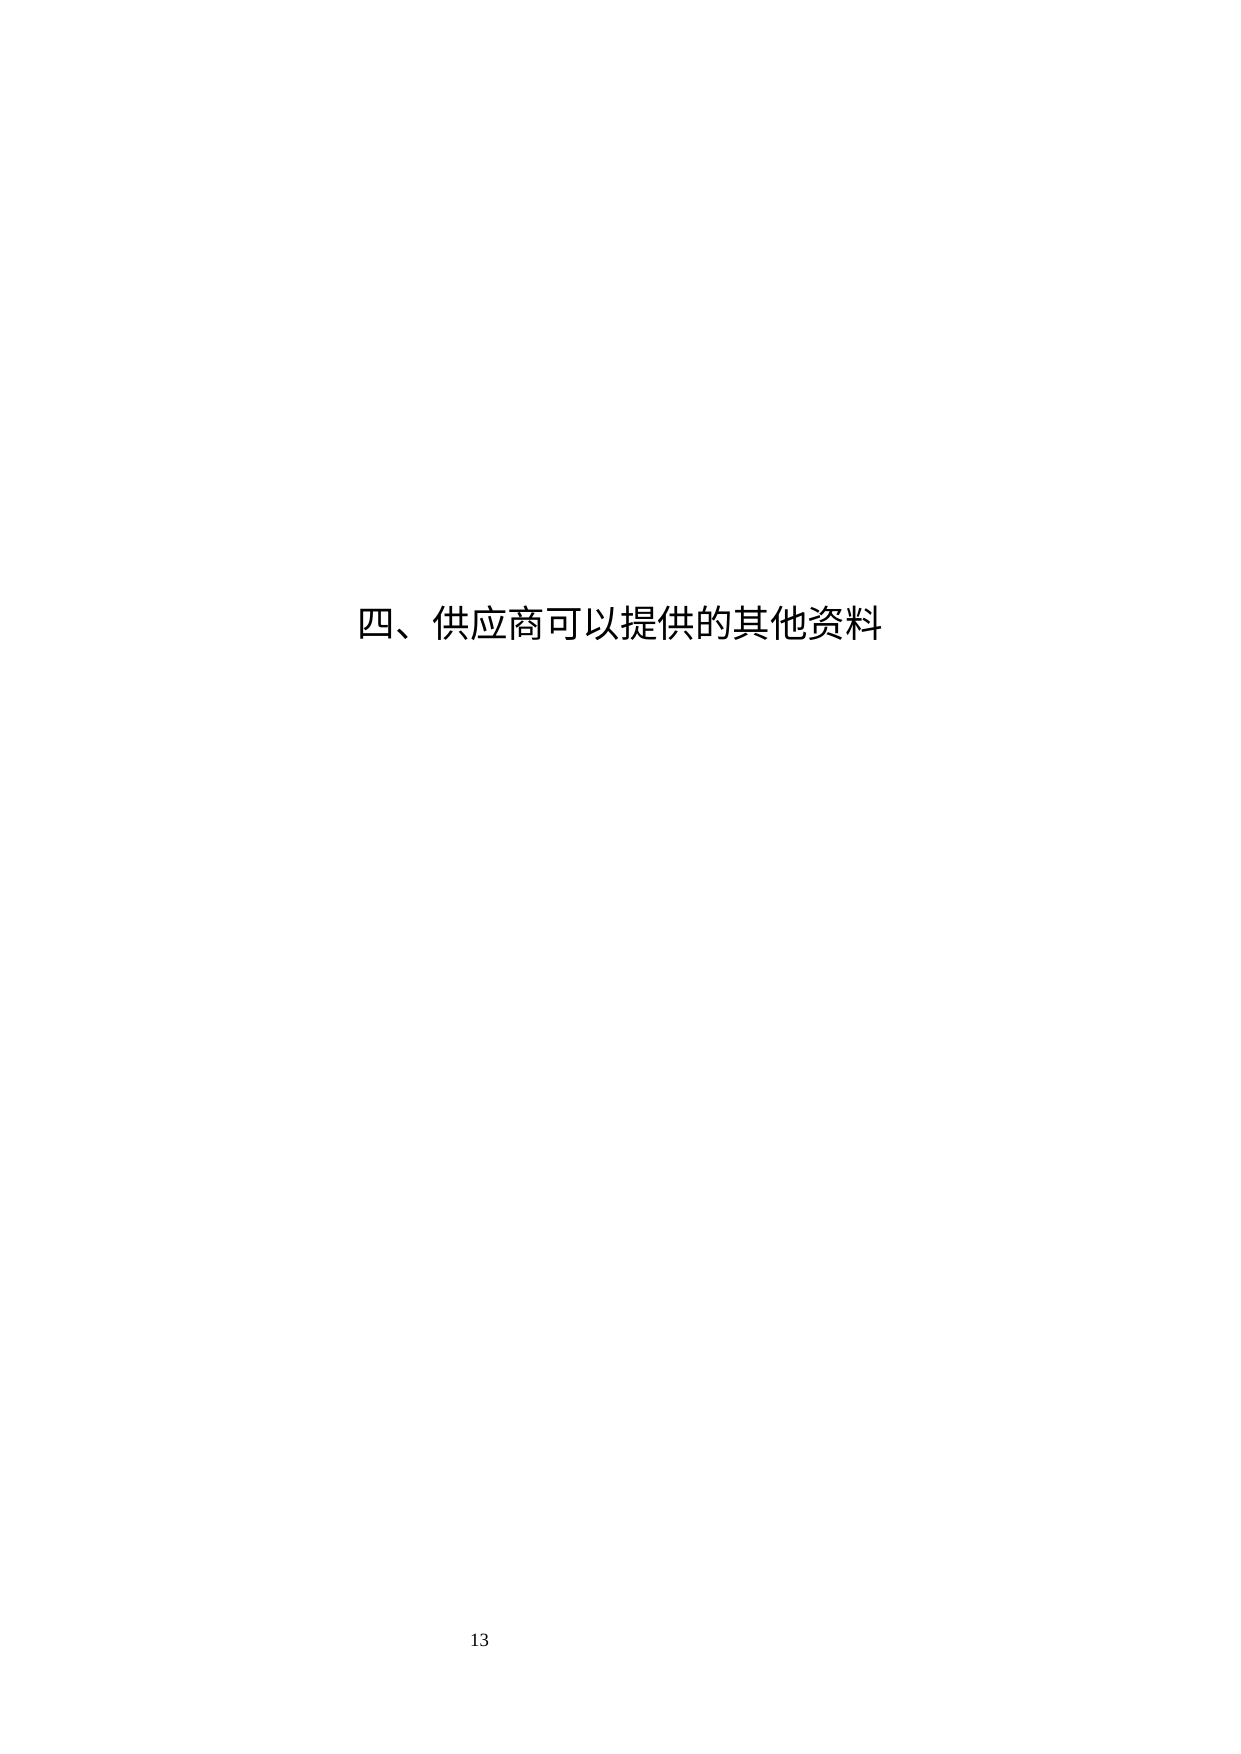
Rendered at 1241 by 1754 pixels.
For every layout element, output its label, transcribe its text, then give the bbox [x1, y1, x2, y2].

text 四、供应商可以提供的其他资料 [187, 589, 1053, 654]
